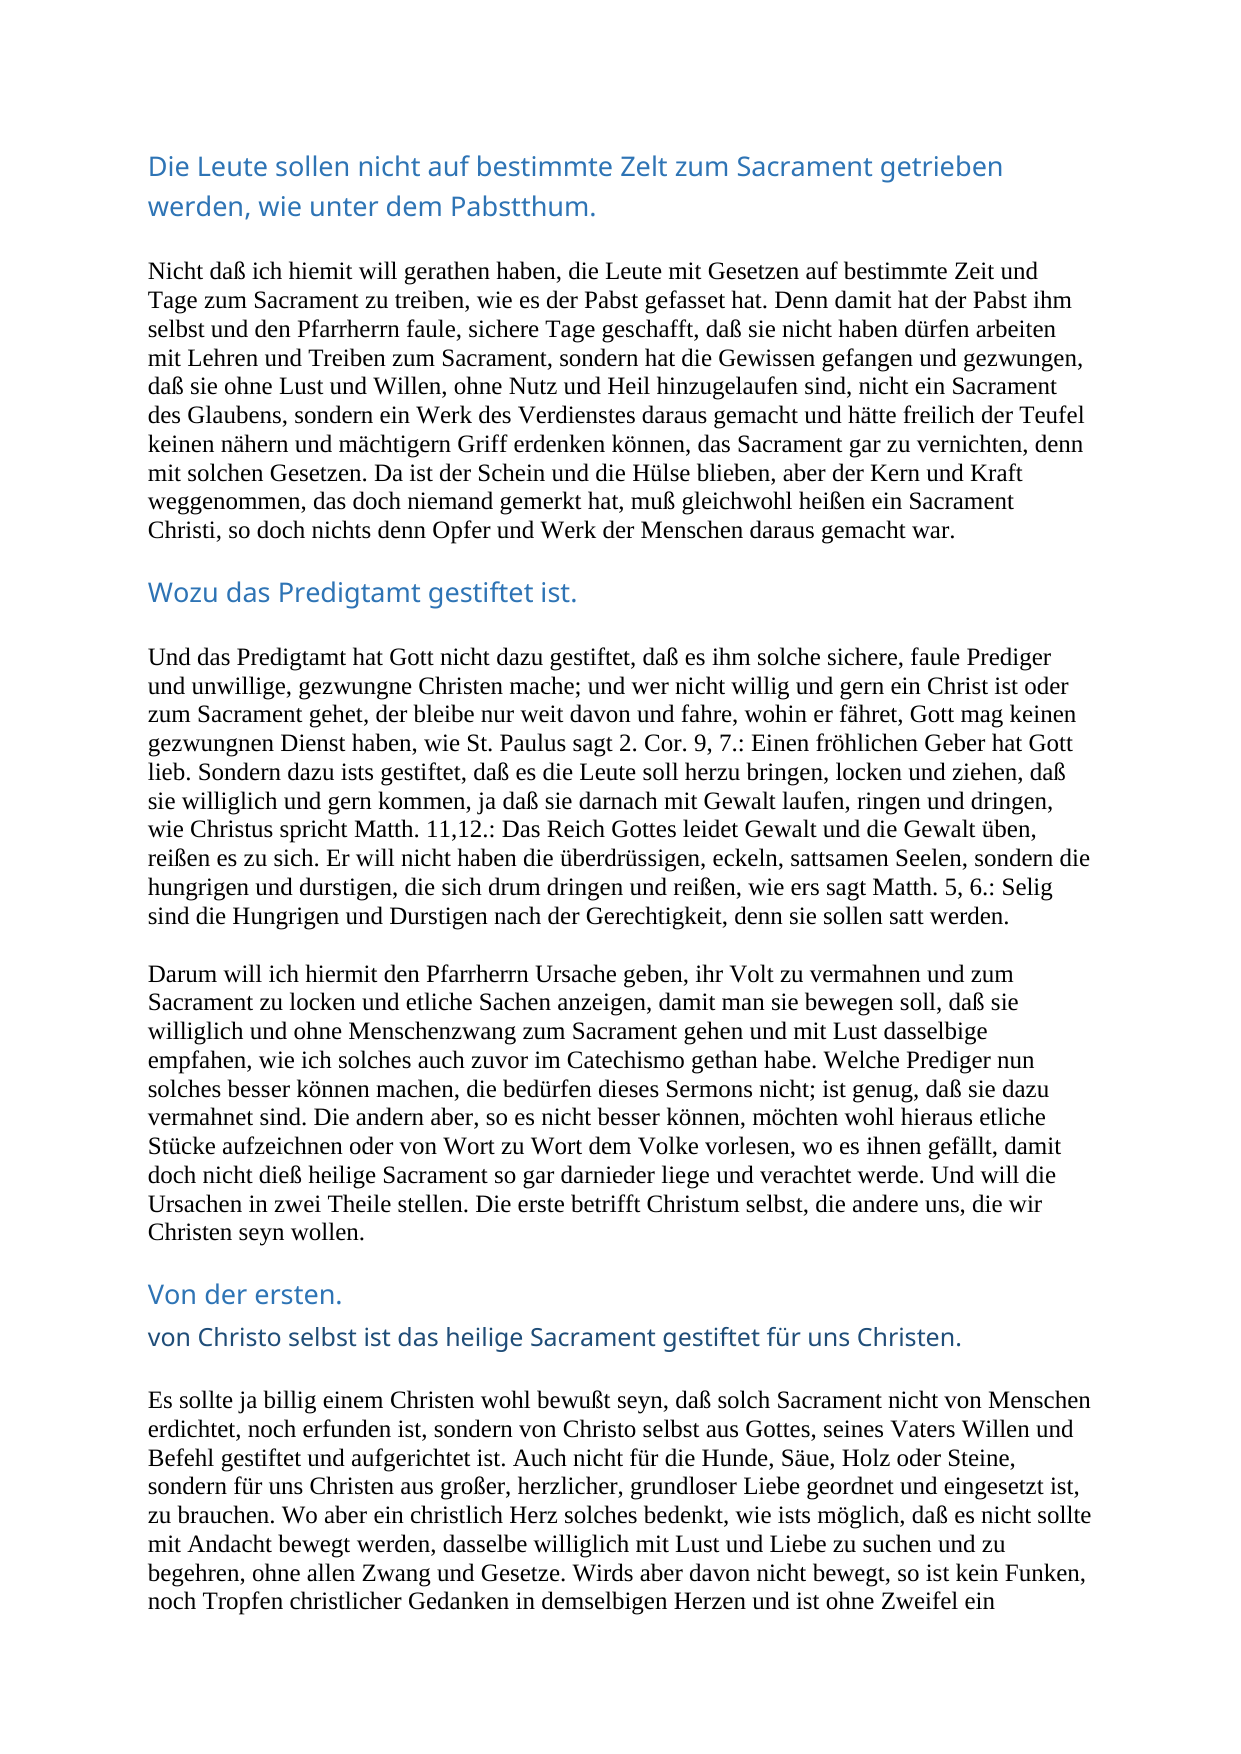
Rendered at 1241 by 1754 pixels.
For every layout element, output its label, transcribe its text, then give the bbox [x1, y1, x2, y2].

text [148, 1385, 1093, 1615]
subtitle Wozu das Predigtamt gestiftet ist. [148, 573, 1093, 610]
text Und das Predigtamt hat Gott nicht dazu gestiftet, daß es ihm solche sichere, faule Prediger und unwillige, gezwungne Christen mache; und wer nicht willig und gern ein Christ ist oder zum Sacrament gehet, der bleibe nur weit davon und fahre, wohin er fähret, Gott mag keinen gezwungnen Dienst haben, wie St. Paulus sagt 2. Cor. 9, 7.: Einen fröhlichen Geber hat Gott lieb. Sondern dazu ists gestiftet, daß es die Leute soll herzu bringen, locken und ziehen, daß sie williglich und gern kommen, ja daß sie darnach mit Gewalt laufen, ringen und dringen, wie Christus spricht Matth. 11,12.: Das Reich Gottes leidet Gewalt und die Gewalt üben, reißen es zu sich. Er will nicht haben die überdrüssigen, eckeln, sattsamen Seelen, sondern die hungrigen und durstigen, die sich drum dringen und reißen, wie ers sagt Matth. 5, 6.: Selig sind die Hungrigen und Durstigen nach der Gerechtigkeit, denn sie sollen satt werden. [148, 642, 1093, 929]
text Darum will ich hiermit den Pfarrherrn Ursache geben, ihr Volt zu vermahnen und zum Sacrament zu locken und etliche Sachen anzeigen, damit man sie bewegen soll, daß sie williglich und ohne Menschenzwang zum Sacrament gehen und mit Lust dasselbige empfahen, wie ich solches auch zuvor im Catechismo gethan habe. Welche Prediger nun solches besser können machen, die bedürfen dieses Sermons nicht; ist genug, daß sie dazu vermahnet sind. Die andern aber, so es nicht besser können, möchten wohl hieraus etliche Stücke aufzeichnen oder von Wort zu Wort dem Volke vorlesen, wo es ihnen gefällt, damit doch nicht dieß heilige Sacrament so gar darnieder liege und verachtet werde. Und will die Ursachen in zwei Theile stellen. Die erste betrifft Christum selbst, die andere uns, die wir Christen seyn wollen. [148, 959, 1093, 1246]
subtitle Von der ersten. [148, 1275, 1093, 1312]
subtitle Die Leute sollen nicht auf bestimmte Zelt zum Sacrament getrieben werden, wie unter dem Pabstthum. [148, 148, 1093, 224]
text Nicht daß ich hiemit will gerathen haben, die Leute mit Gesetzen auf bestimmte Zeit und Tage zum Sacrament zu treiben, wie es der Pabst gefasset hat. Denn damit hat der Pabst ihm selbst und den Pfarrherrn faule, sichere Tage geschafft, daß sie nicht haben dürfen arbeiten mit Lehren und Treiben zum Sacrament, sondern hat die Gewissen gefangen und gezwungen, daß sie ohne Lust und Willen, ohne Nutz und Heil hinzugelaufen sind, nicht ein Sacrament des Glaubens, sondern ein Werk des Verdienstes daraus gemacht und hätte freilich der Teufel keinen nähern und mächtigern Griff erdenken können, das Sacrament gar zu vernichten, denn mit solchen Gesetzen. Da ist der Schein und die Hülse blieben, aber der Kern und Kraft weggenommen, das doch niemand gemerkt hat, muß gleichwohl heißen ein Sacrament Christi, so doch nichts denn Opfer und Werk der Menschen daraus gemacht war. [148, 256, 1093, 544]
subtitle von Christo selbst ist das heilige Sacrament gestiftet für uns Christen. [148, 1319, 1093, 1353]
